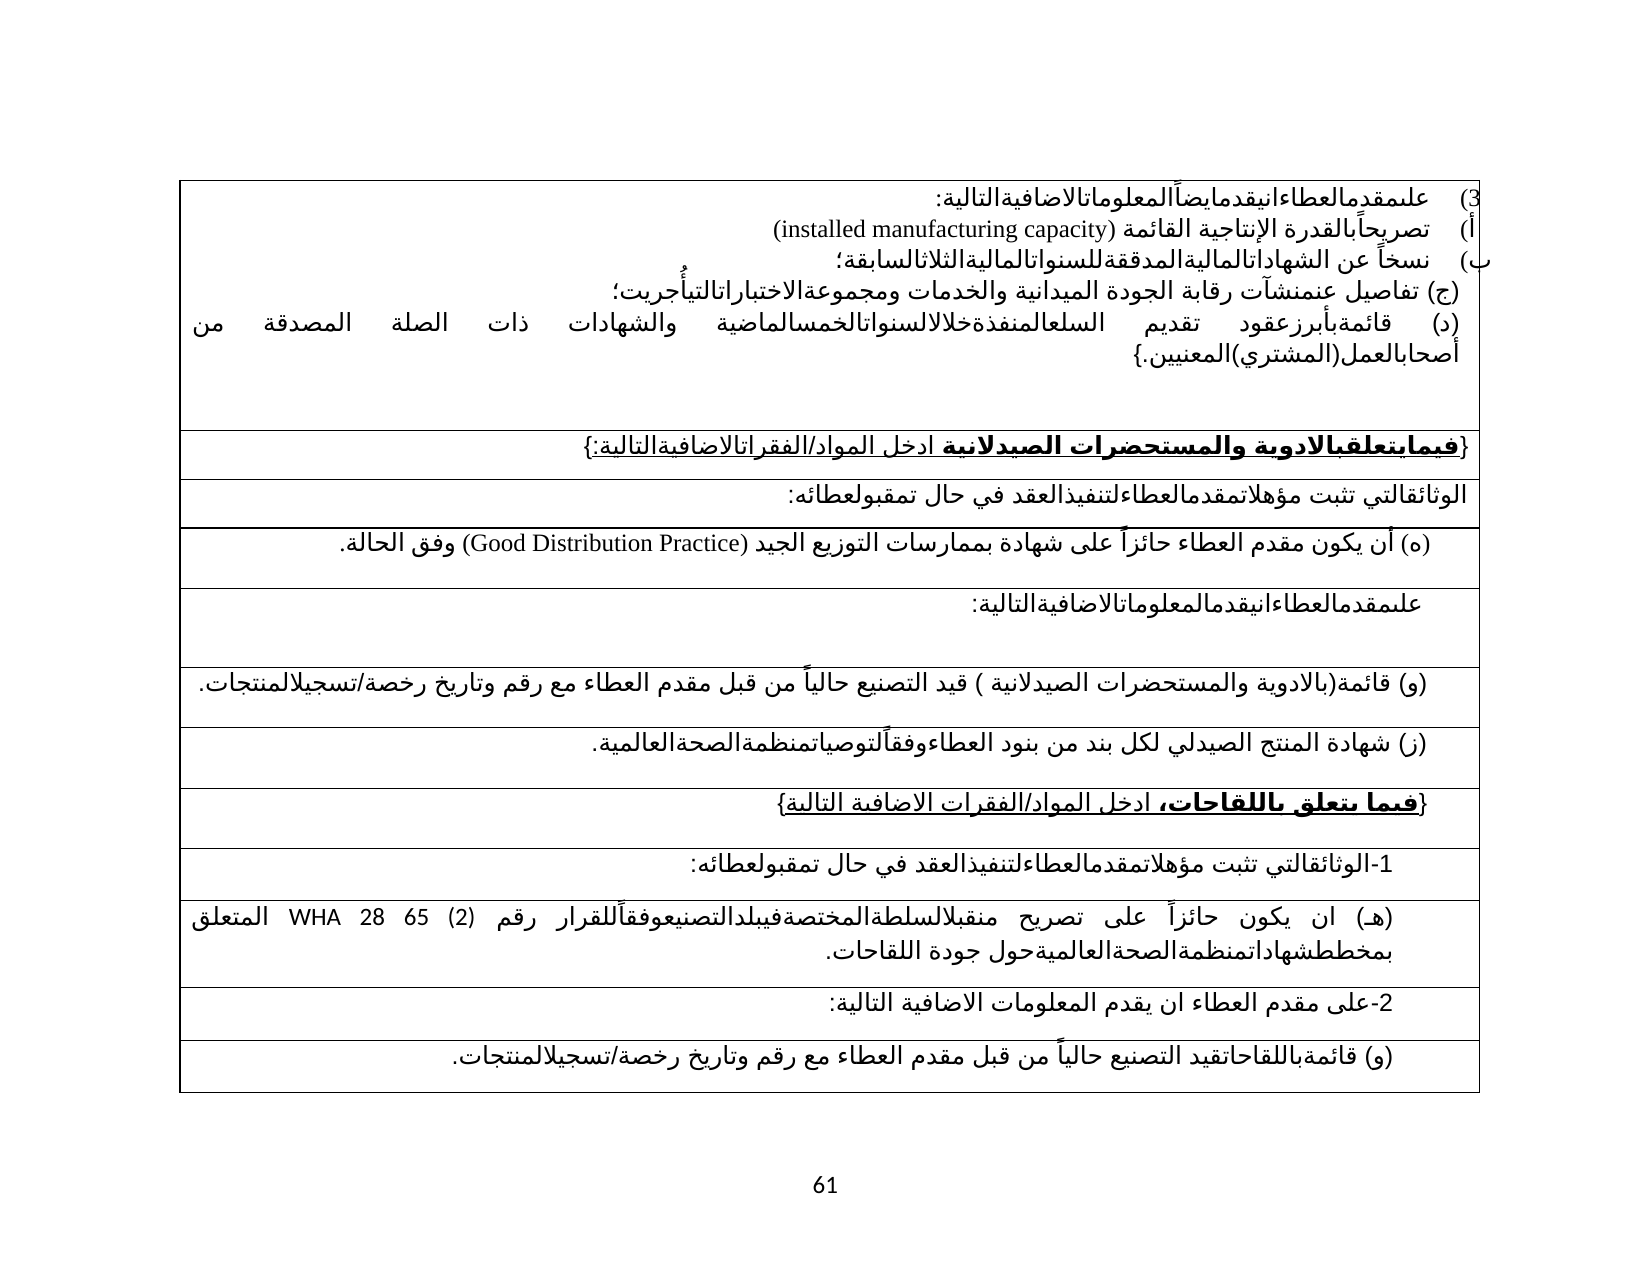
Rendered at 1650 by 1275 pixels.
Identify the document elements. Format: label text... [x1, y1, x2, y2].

table_cell (ه) أن يكون مقدم العطاء حائزاً على شهادة بممارسات التوزيع الجيد (Good Distribution Practice) وفق الحالة. [181, 529, 1479, 588]
table_cell (ز) شهادة المنتج الصيدلي لكل بند من بنود العطاءوفقاًلتوصياتمنظمةالصحةالعالمية. [181, 728, 1479, 787]
table_cell (هـ) ان يكون حائزاً على تصريح منقبلالسلطةالمختصةفيبلدالتصنيعوفقاًللقرار رقم WHA 28 65 (2) المتعلق بمخططشهاداتمنظمةالصحةالعالميةحول جودة اللقاحات. [181, 901, 1479, 987]
table_cell {فيما يتعلق باللقاحات، ادخل المواد/الفقرات الاضافية التالية} [181, 789, 1479, 848]
table_cell {فيمايتعلقبالادوية والمستحضرات الصيدلانية ادخل المواد/الفقراتالاضافيةالتالية:} [181, 431, 1479, 479]
table_cell 2-على مقدم العطاء ان يقدم المعلومات الاضافية التالية: [181, 988, 1479, 1040]
table_cell الوثائقالتي تثبت مؤهلاتمقدمالعطاءلتنفيذالعقد في حال تمقبولعطائه: [181, 480, 1479, 527]
table_cell علىمقدمالعطاءانيقدمالمعلوماتالاضافيةالتالية: [181, 589, 1479, 667]
table_cell (و) قائمةباللقاحاتقيد التصنيع حالياً من قبل مقدم العطاء مع رقم وتاريخ رخصة/تسجيلالمنتجات. [181, 1041, 1479, 1092]
table_cell علىمقدمالعطاءانيقدمايضاًالمعلوماتالاضافيةالتالية: تصريحاًبالقدرة الإنتاجية القائمة (installed manufacturing capacity) نسخاً عن الشهاداتالماليةالمدققةللسنواتالماليةالثلاثالسابقة؛ (ج) تفاصيل عنمنشآت رقابة الجودة الميدانية والخدمات ومجموعةالاختباراتالتيأُجريت؛ (د) قائمةبأبرزعقود تقديم السلعالمنفذةخلالالسنواتالخمسالماضية والشهادات ذات الصلة المصدقة من أصحابالعمل(المشتري)المعنيين.} [181, 181, 1479, 430]
table_cell (و) قائمة(بالادوية والمستحضرات الصيدلانية ) قيد التصنيع حالياً من قبل مقدم العطاء مع رقم وتاريخ رخصة/تسجيلالمنتجات. [181, 668, 1479, 727]
table_cell 1-الوثائقالتي تثبت مؤهلاتمقدمالعطاءلتنفيذالعقد في حال تمقبولعطائه: [181, 849, 1479, 900]
